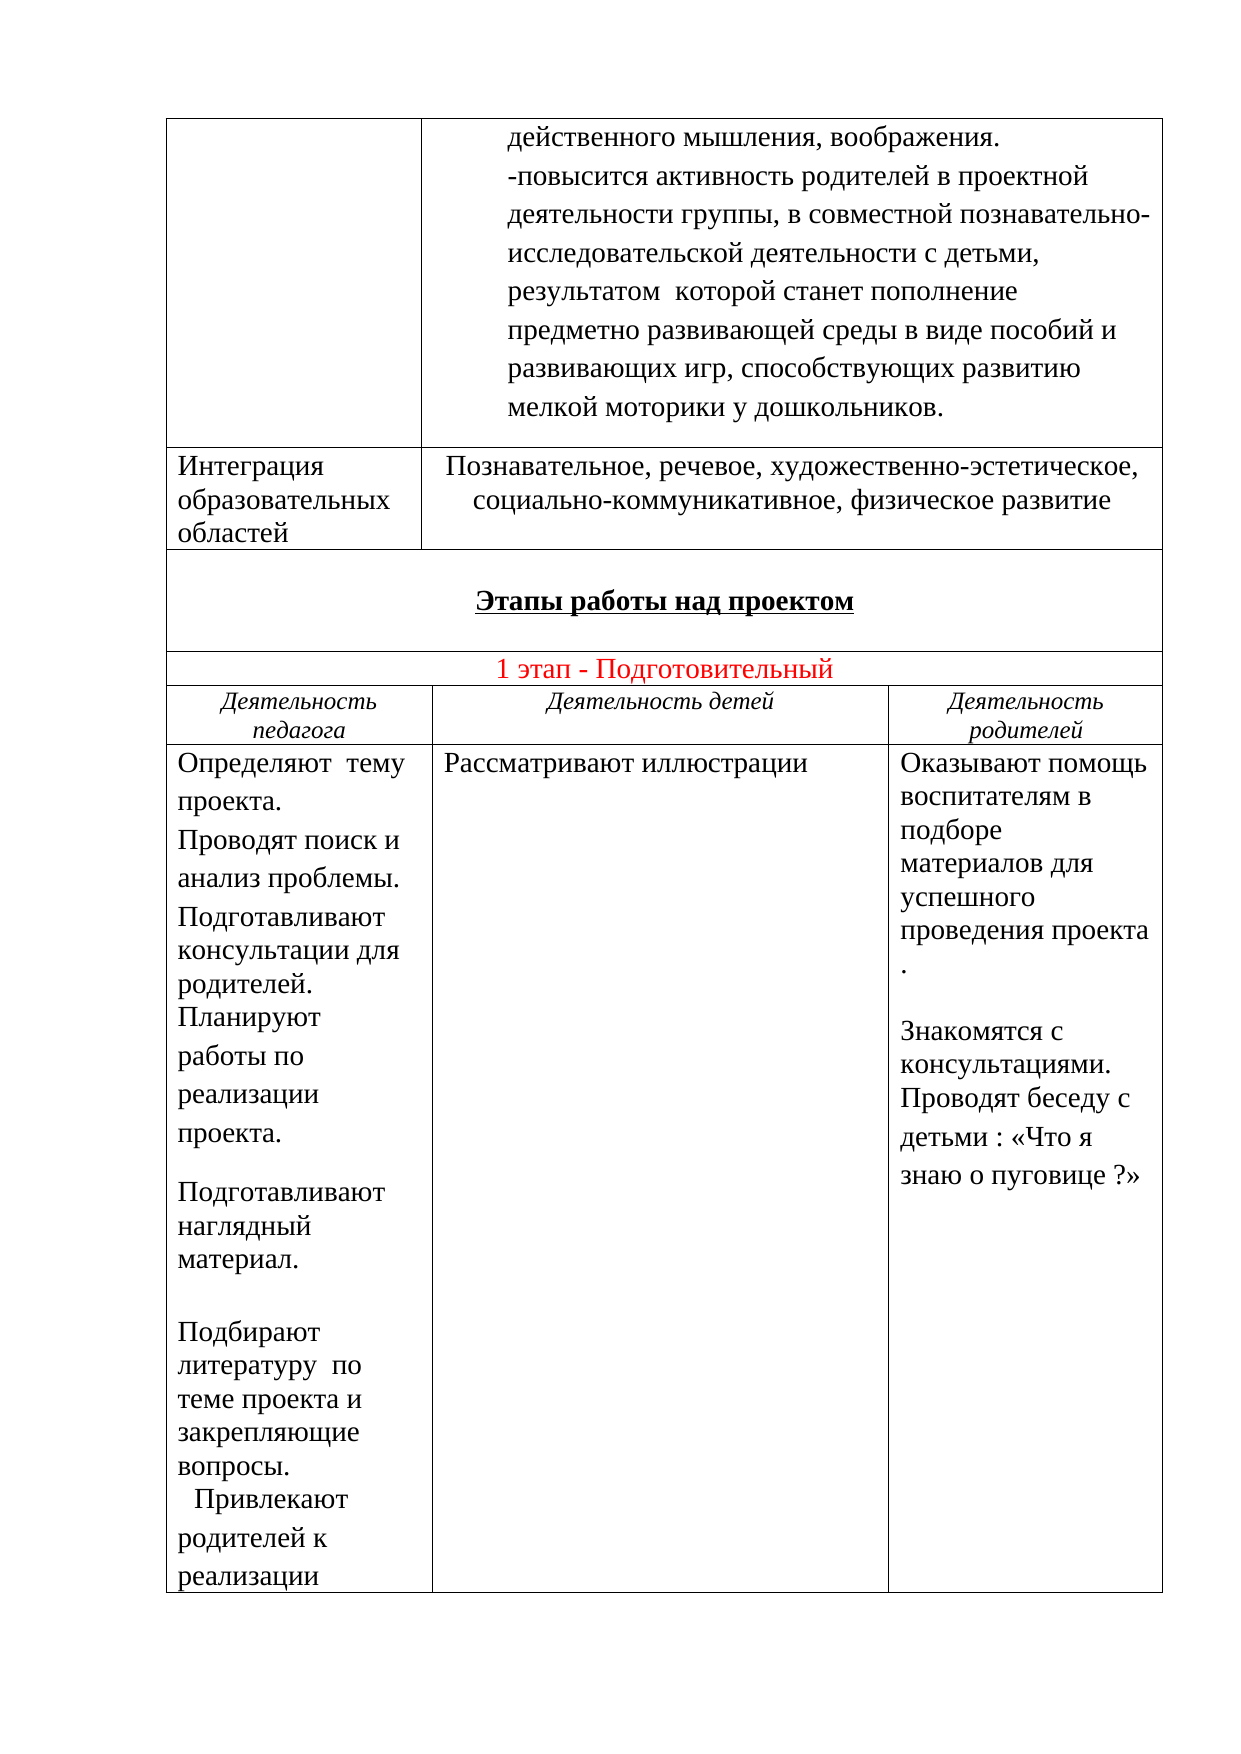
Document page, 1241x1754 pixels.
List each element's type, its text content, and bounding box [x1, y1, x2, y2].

table_cell Деятельность педагога [167, 686, 432, 744]
table_cell Познавательное, речевое, художественно-эстетическое, социально-коммуникативное, физическое развитие [422, 448, 1162, 549]
table_cell 1 этап - Подготовительный [167, 652, 1162, 685]
table_cell Интеграция образовательных областей [167, 448, 421, 549]
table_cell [889, 745, 1162, 1592]
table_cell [433, 745, 888, 1592]
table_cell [167, 119, 421, 447]
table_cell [167, 745, 432, 1592]
table_cell Деятельность детей [433, 686, 888, 744]
table_cell Деятельность родителей [889, 686, 1162, 744]
table_cell Этапы работы над проектом [167, 550, 1162, 651]
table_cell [422, 119, 1162, 447]
